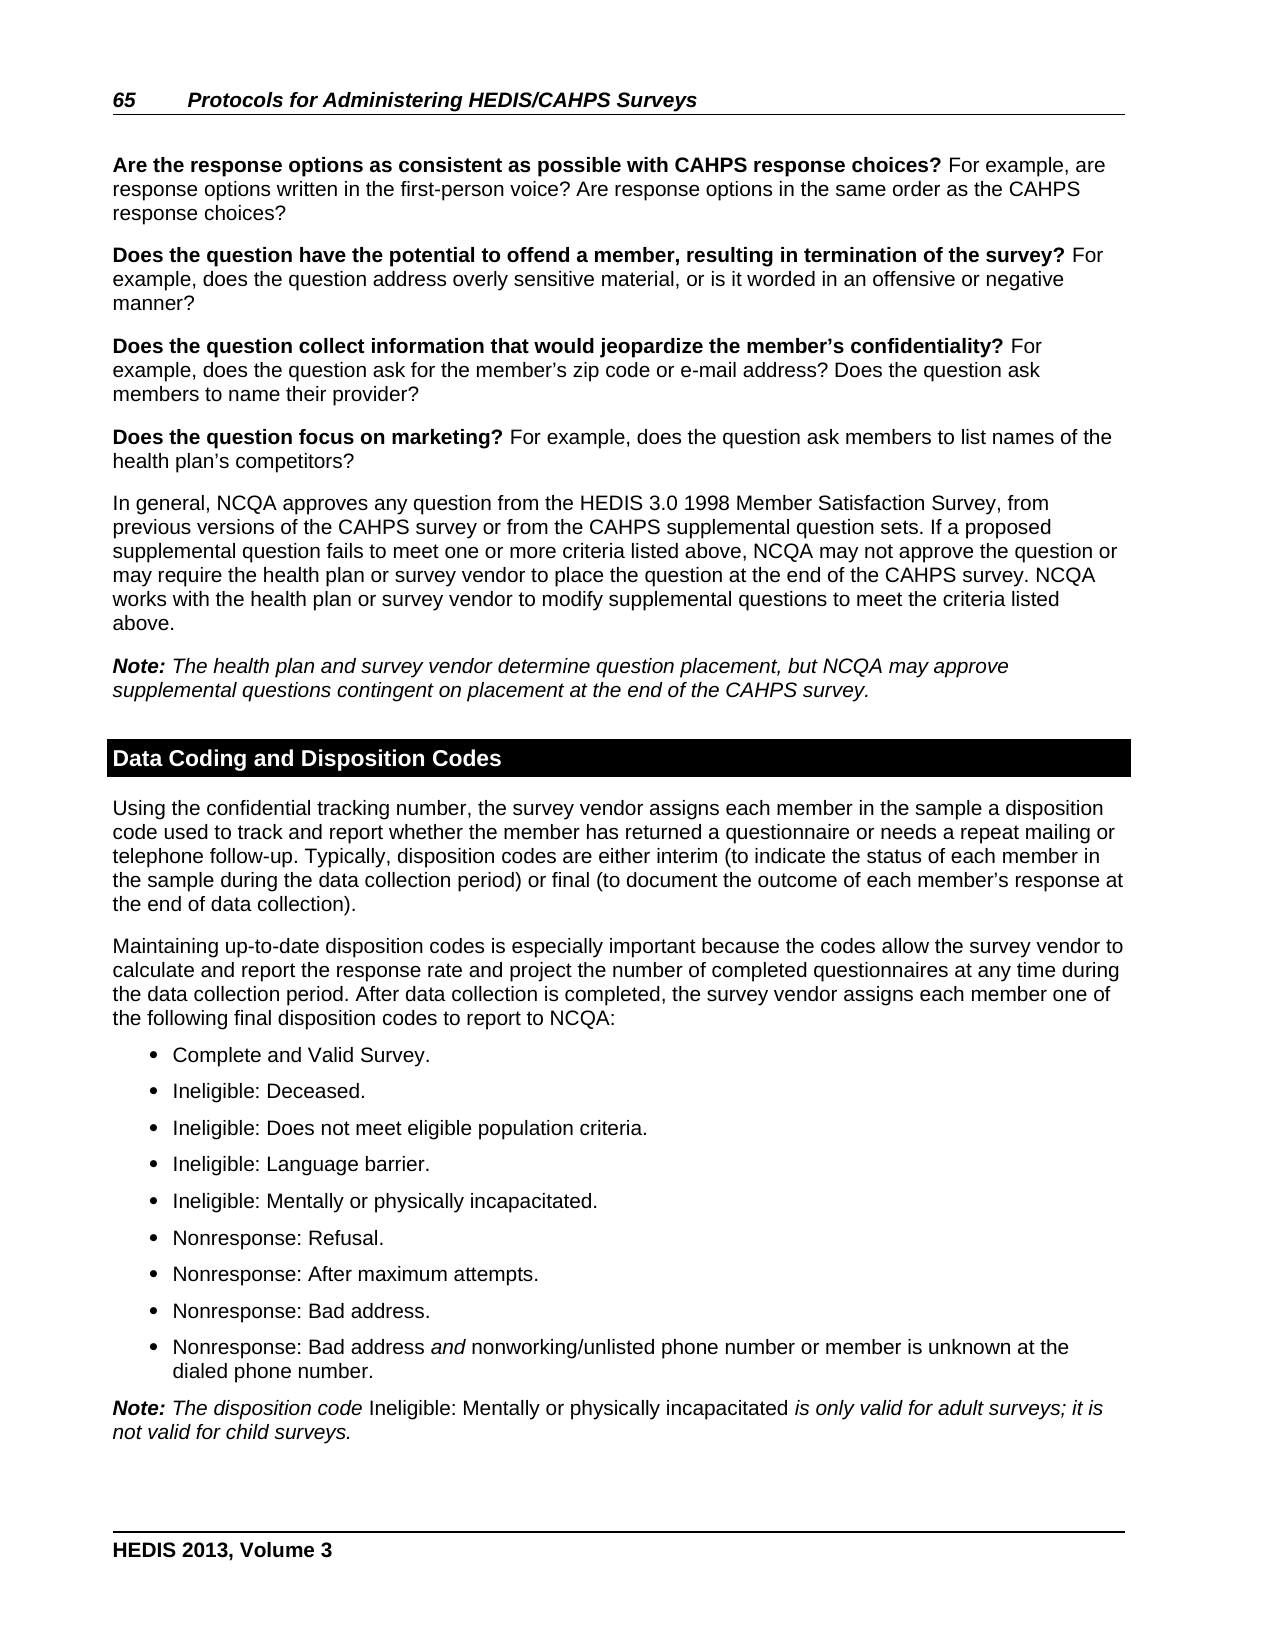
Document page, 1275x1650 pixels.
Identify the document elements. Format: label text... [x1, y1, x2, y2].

text Nonresponse: Bad address. [150, 1298, 1125, 1322]
text Data Coding and Disposition Codes [108, 741, 1129, 775]
text Ineligible: Mentally or physically incapacitated. [150, 1189, 1125, 1213]
text Are the response options as consistent as possible with CAHPS response choices? For example, are response options written in the first-person voice? Are response options in the same order as the CAHPS response choices? [112, 153, 1125, 224]
text Ineligible: Deceased. [150, 1079, 1125, 1103]
text Note: The disposition code Ineligible: Mentally or physically incapacitated is only valid for adult surveys; it is not valid for child surveys. [112, 1396, 1125, 1443]
text Nonresponse: After maximum attempts. [150, 1262, 1125, 1286]
text Nonresponse: Bad address and nonworking/unlisted phone number or member is unknown at the dialed phone number. [150, 1335, 1125, 1383]
text Maintaining up-to-date disposition codes is especially important because the codes allow the survey vendor to calculate and report the response rate and project the number of completed questionnaires at any time during the data collection period. After data collection is completed, the survey vendor assigns each member one of the following final disposition codes to report to NCQA: [112, 934, 1125, 1030]
text Using the confidential tracking number, the survey vendor assigns each member in the sample a disposition code used to track and report whether the member has returned a questionnaire or needs a repeat mailing or telephone follow-up. Typically, disposition codes are either interim (to indicate the status of each member in the sample during the data collection period) or final (to document the outcome of each member’s response at the end of data collection). [112, 796, 1125, 915]
text In general, NCQA approves any question from the HEDIS 3.0 1998 Member Satisfaction Survey, from previous versions of the CAHPS survey or from the CAHPS supplemental question sets. If a proposed supplemental question fails to meet one or more criteria listed above, NCQA may not approve the question or may require the health plan or survey vendor to place the question at the end of the CAHPS survey. NCQA works with the health plan or survey vendor to modify supplemental questions to meet the criteria listed above. [112, 491, 1125, 635]
text Ineligible: Does not meet eligible population criteria. [150, 1116, 1125, 1140]
text Nonresponse: Refusal. [150, 1225, 1125, 1249]
text Note: The health plan and survey vendor determine question placement, but NCQA may approve supplemental questions contingent on placement at the end of the CAHPS survey. [112, 654, 1125, 702]
text Ineligible: Language barrier. [150, 1152, 1125, 1176]
text Complete and Valid Survey. [150, 1042, 1125, 1067]
text Does the question collect information that would jeopardize the member’s confidentiality? For example, does the question ask for the member’s zip code or e-mail address? Does the question ask members to name their provider? [112, 334, 1125, 406]
text Does the question have the potential to offend a member, resulting in termination of the survey? For example, does the question address overly sensitive material, or is it worded in an offensive or negative manner? [112, 243, 1125, 315]
text Does the question focus on marketing? For example, does the question ask members to list names of the health plan’s competitors? [112, 424, 1125, 472]
